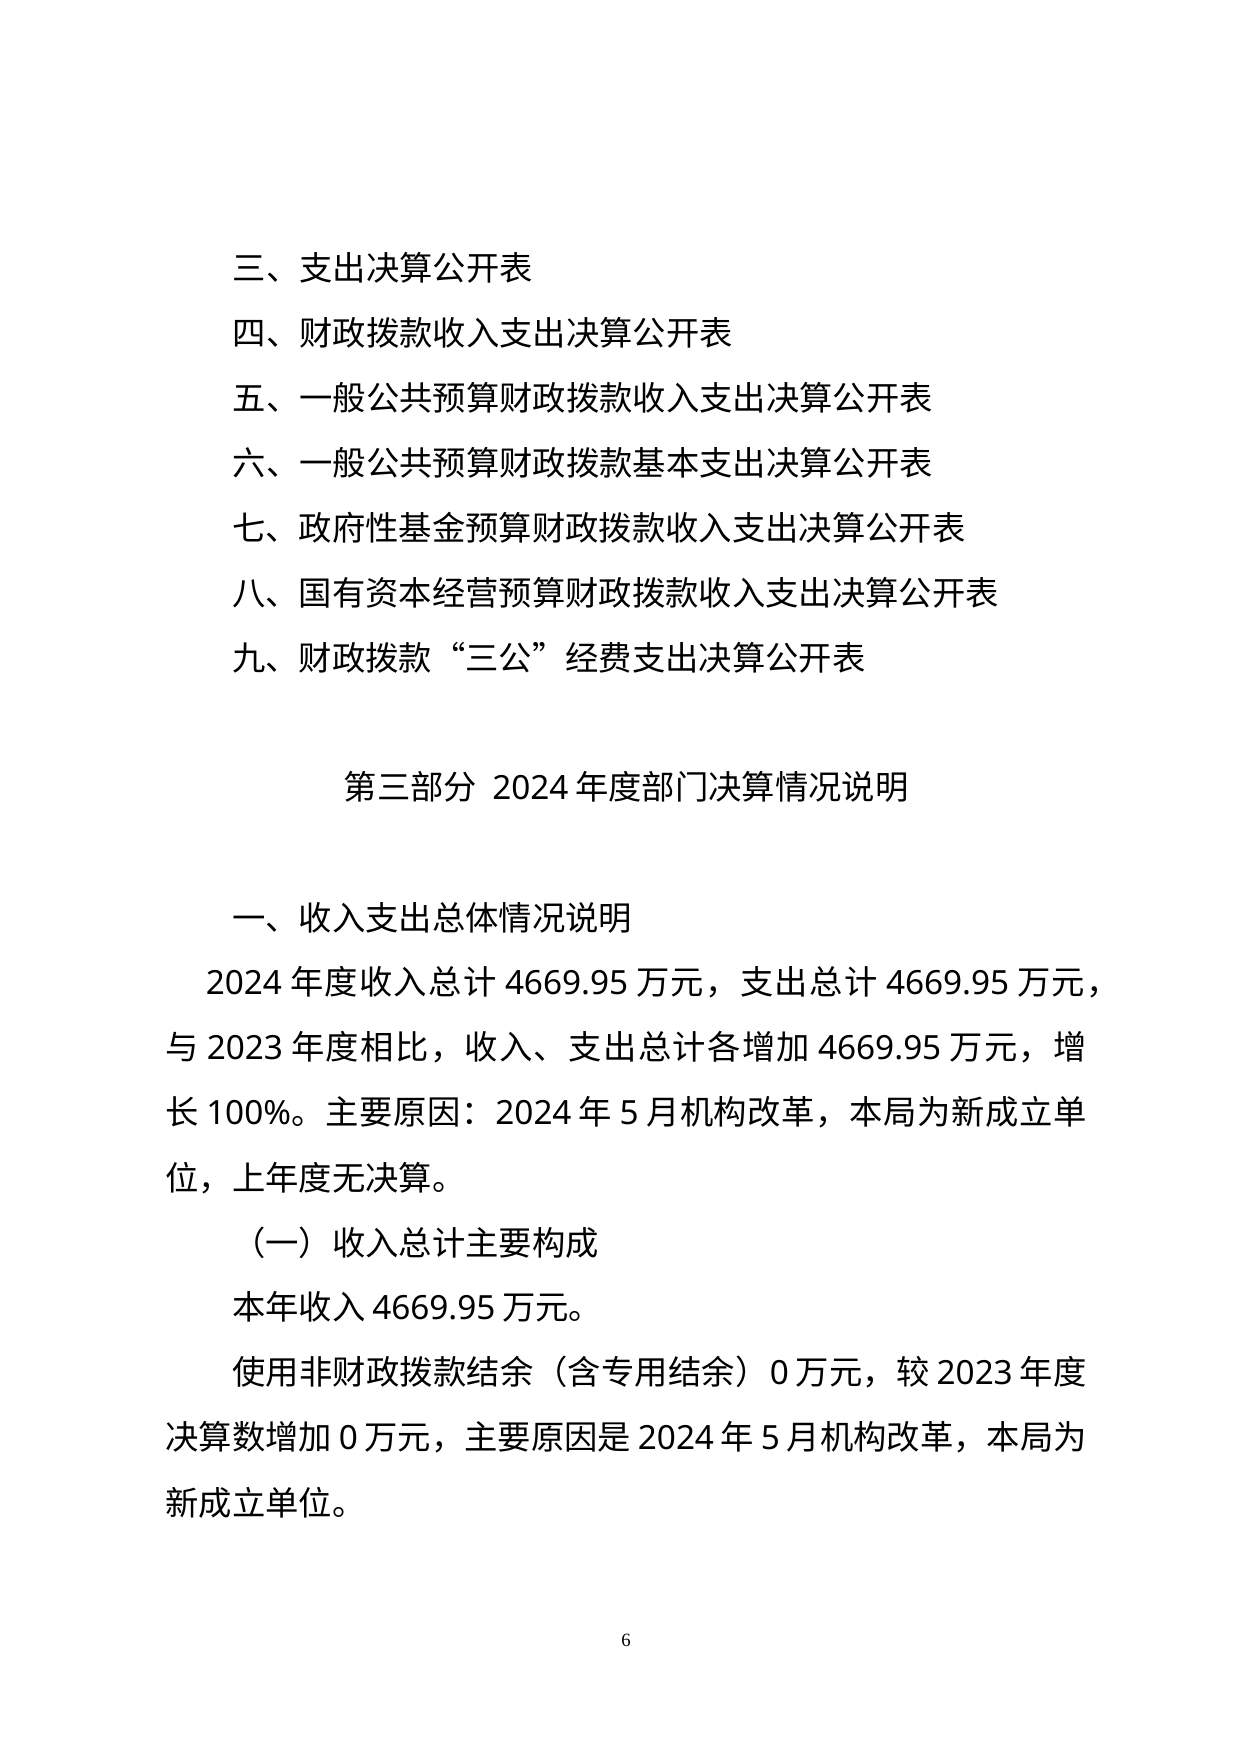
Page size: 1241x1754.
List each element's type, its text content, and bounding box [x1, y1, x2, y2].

text 六、一般公共预算财政拨款基本支出决算公开表 [165, 428, 1087, 493]
text 本年收入4669.95万元。 [165, 1273, 1087, 1338]
text 四、财政拨款收入支出决算公开表 [165, 298, 1087, 363]
text 使用非财政拨款结余（含专用结余）0万元，较2023年度决算数增加0万元，主要原因是2024年5月机构改革，本局为新成立单位。 [165, 1338, 1087, 1533]
text 九、财政拨款“三公”经费支出决算公开表 [165, 623, 1087, 688]
text 第三部分 2024年度部门决算情况说明 [165, 753, 1087, 818]
text 八、国有资本经营预算财政拨款收入支出决算公开表 [232, 558, 1087, 623]
text 一、收入支出总体情况说明 2024年度收入总计4669.95万元，支出总计4669.95万元，与2023年度相比，收入、支出总计各增加4669.95万元，增长100%。主要原因：2024年5月机构改革，本局为新成立单位，上年度无决算。 [165, 883, 1087, 1208]
text 七、政府性基金预算财政拨款收入支出决算公开表 [232, 493, 1087, 558]
text 五、一般公共预算财政拨款收入支出决算公开表 [165, 363, 1087, 428]
text （一）收入总计主要构成 [165, 1208, 1087, 1273]
text 三、支出决算公开表 [165, 233, 1087, 298]
